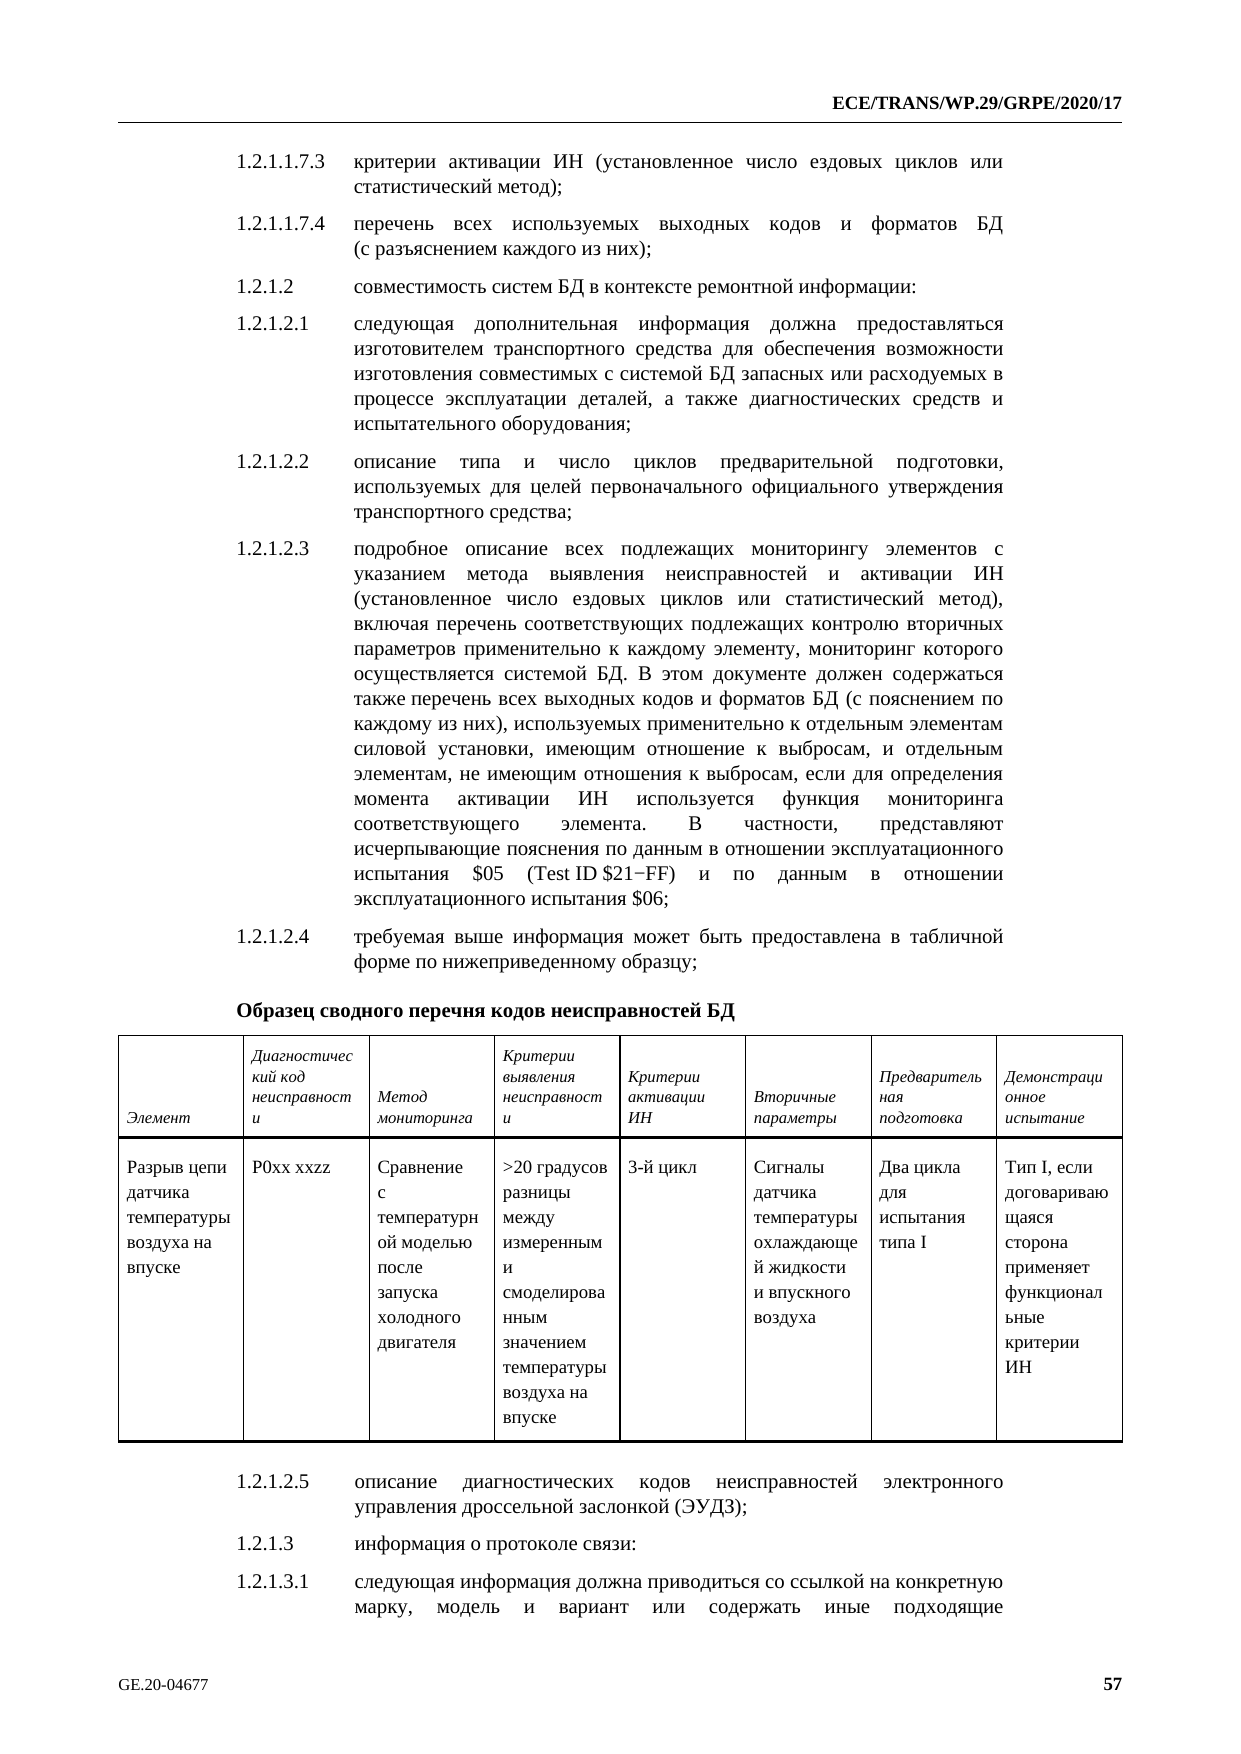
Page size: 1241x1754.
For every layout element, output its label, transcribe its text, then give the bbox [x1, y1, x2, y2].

table_cell [370, 1139, 494, 1148]
table_cell Два цикла для испытания типа I [872, 1148, 996, 1440]
text 1.2.1.2.5 описание диагностических кодов неисправностей электронного управления дроссельной заслонкой (ЭУДЗ); [236, 1468, 1004, 1518]
table_header Диагностический код неисправности [244, 1036, 369, 1136]
table_cell Тип I, если договаривающаяся сторона применяет функциональные критерии ИН [997, 1148, 1122, 1440]
table_header Критерии выявления неисправности [495, 1036, 619, 1136]
table_cell >20 градусов разницы между измеренным и смоделированным значением температуры воздуха на впуске [495, 1148, 619, 1440]
table_cell [872, 1139, 996, 1148]
text 1.2.1.2.4 требуемая выше информация может быть предоставлена в табличной форме по нижеприведенному образцу; [236, 923, 1004, 973]
table_header Предварительная подготовка [872, 1036, 996, 1136]
text 1.2.1.2.1 следующая дополнительная информация должна предоставляться изготовителем транспортного средства для обеспечения возможности изготовления совместимых с системой БД запасных или расходуемых в процессе эксплуатации деталей, а также диагностических средств и испытательного оборудования; [236, 310, 1004, 435]
text 1.2.1.1.7.4 перечень всех используемых выходных кодов и форматов БД (с разъяснением каждого из них); [236, 210, 1004, 260]
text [236, 1568, 1004, 1618]
text 1.2.1.1.7.3 критерии активации ИН (установленное число ездовых циклов или статистический метод); [236, 148, 1004, 198]
table_header Вторичные параметры [746, 1036, 871, 1136]
table_cell [746, 1139, 871, 1148]
table_cell Сигналы датчика температуры охлаждающей жидкости и впускного воздуха [746, 1148, 871, 1440]
text 1.2.1.2 совместимость систем БД в контексте ремонтной информации: [236, 273, 1004, 298]
table_header Демонстрационное испытание [997, 1036, 1122, 1136]
table_cell [997, 1139, 1122, 1148]
table_cell [119, 1139, 243, 1148]
table_cell [244, 1139, 369, 1148]
text 1.2.1.2.2 описание типа и число циклов предварительной подготовки, используемых для целей первоначального официального утверждения транспортного средства; [236, 448, 1004, 523]
table_cell 3-й цикл [621, 1148, 745, 1440]
text Образец сводного перечня кодов неисправностей БД [118, 998, 1004, 1023]
table_cell Разрыв цепи датчика температуры воздуха на впуске [119, 1148, 243, 1440]
table_header Метод мониторинга [370, 1036, 494, 1136]
table_cell P0xx xxzz [244, 1148, 369, 1440]
text 1.2.1.3 информация о протоколе связи: [236, 1530, 1004, 1555]
table_cell [495, 1139, 619, 1148]
table_header Элемент [119, 1036, 243, 1136]
text 1.2.1.2.3 подробное описание всех подлежащих мониторингу элементов с указанием метода выявления неисправностей и активации ИН (установленное число ездовых циклов или статистический метод), включая перечень соответствующих подлежащих контролю вторичных параметров применительно к каждому элементу, мониторинг которого осуществляется системой БД. В этом документе должен содержаться также перечень всех выходных кодов и форматов БД (с пояснением по каждому из них), используемых применительно к отдельным элементам силовой установки, имеющим отношение к выбросам, и отдельным элементам, не имеющим отношения к выбросам, если для определения момента активации ИН используется функция мониторинга соответствующего элемента. В частности, представляют исчерпывающие пояснения по данным в отношении эксплуатационного испытания $05 (Test ID $21−FF) и по данным в отношении эксплуатационного испытания $06; [236, 535, 1004, 910]
table_header Критерии активации ИН [621, 1036, 745, 1136]
table_cell [621, 1139, 745, 1148]
table_cell Сравнение с температурной моделью после запуска холодного двигателя [370, 1148, 494, 1440]
